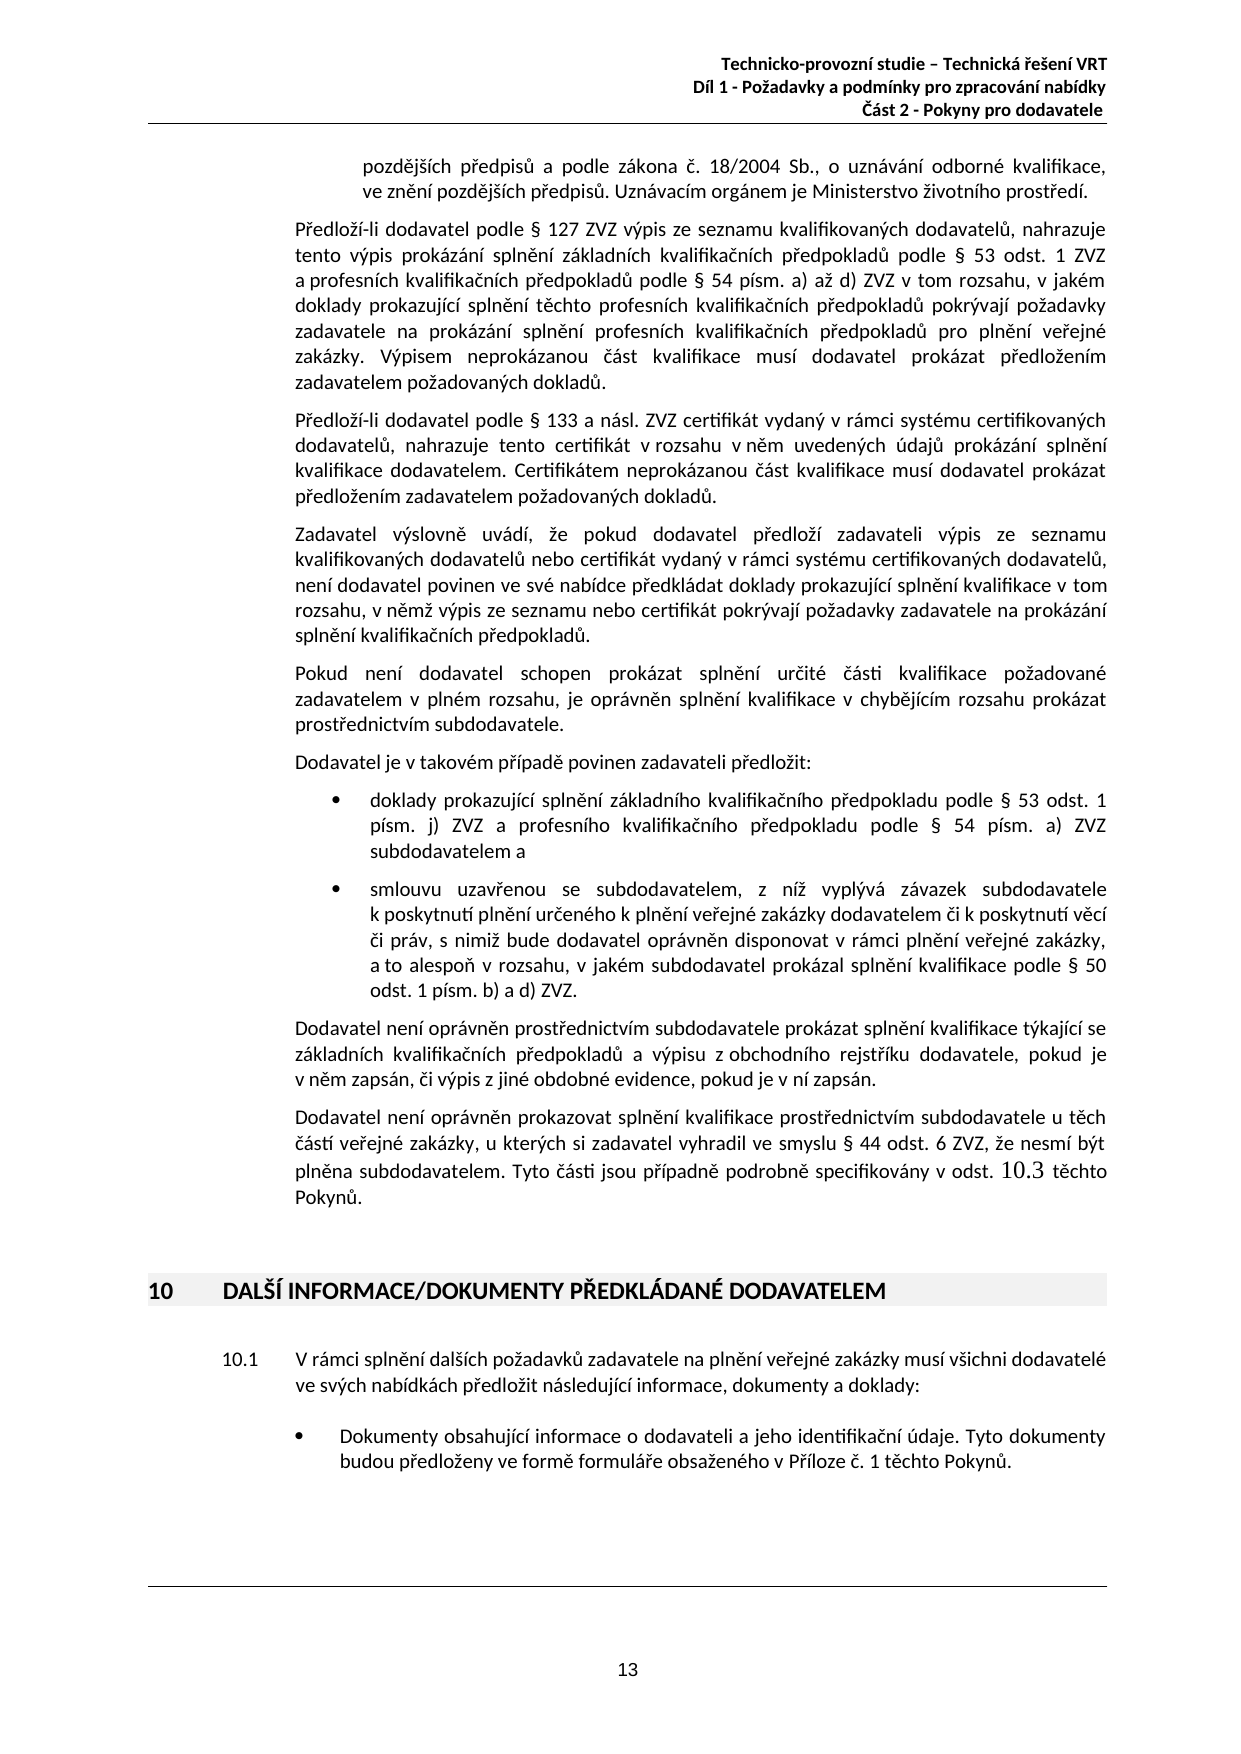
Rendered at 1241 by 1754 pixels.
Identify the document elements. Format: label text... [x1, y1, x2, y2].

list smlouvu uzavřenou se subdodavatelem, z níž vyplývá závazek subdodavatele k poskytnutí plnění určeného k plnění veřejné zakázky dodavatelem či k poskytnutí věcí či práv, s nimiž bude dodavatel oprávněn disponovat v rámci plnění veřejné zakázky, a to alespoň v rozsahu, v jakém subdodavatel prokázal splnění kvalifikace podle § 50 odst. 1 písm. b) a d) ZVZ. [332, 876, 1107, 1003]
subtitle DALŠÍ INFORMACE/DOKUMENTY PŘEDKLÁDANÉ DODAVATELEM [148, 1273, 1107, 1306]
list V rámci splnění dalších požadavků zadavatele na plnění veřejné zakázky musí všichni dodavatelé ve svých nabídkách předložit následující informace, dokumenty a doklady: [221, 1347, 1107, 1397]
text Předloží-li dodavatel podle § 127 ZVZ výpis ze seznamu kvalifikovaných dodavatelů, nahrazuje tento výpis prokázání splnění základních kvalifikačních předpokladů podle § 53 odst. 1 ZVZ a profesních kvalifikačních předpokladů podle § 54 písm. a) až d) ZVZ v tom rozsahu, v jakém doklady prokazující splnění těchto profesních kvalifikačních předpokladů pokrývají požadavky zadavatele na prokázání splnění profesních kvalifikačních předpokladů pro plnění veřejné zakázky. Výpisem neprokázanou část kvalifikace musí dodavatel prokázat předložením zadavatelem požadovaných dokladů. [295, 216, 1107, 394]
text Zadavatel výslovně uvádí, že pokud dodavatel předloží zadavateli výpis ze seznamu kvalifikovaných dodavatelů nebo certifikát vydaný v rámci systému certifikovaných dodavatelů, není dodavatel povinen ve své nabídce předkládat doklady prokazující splnění kvalifikace v tom rozsahu, v němž výpis ze seznamu nebo certifikát pokrývají požadavky zadavatele na prokázání splnění kvalifikačních předpokladů. [295, 521, 1107, 648]
text Dodavatel je v takovém případě povinen zadavateli předložit: [295, 749, 1107, 775]
text Pokud není dodavatel schopen prokázat splnění určité části kvalifikace požadované zadavatelem v plném rozsahu, je oprávněn splnění kvalifikace v chybějícím rozsahu prokázat prostřednictvím subdodavatele. [295, 661, 1107, 737]
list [325, 153, 1107, 204]
list Dokumenty obsahující informace o dodavateli a jeho identifikační údaje. Tyto dokumenty budou předloženy ve formě formuláře obsaženého v Příloze č. 1 těchto Pokynů. [295, 1423, 1107, 1474]
list doklady prokazující splnění základního kvalifikačního předpokladu podle § 53 odst. 1 písm. j) ZVZ a profesního kvalifikačního předpokladu podle § 54 písm. a) ZVZ subdodavatelem a [332, 787, 1107, 863]
text Dodavatel není oprávněn prostřednictvím subdodavatele prokázat splnění kvalifikace týkající se základních kvalifikačních předpokladů a výpisu z obchodního rejstříku dodavatele, pokud je v něm zapsán, či výpis z jiné obdobné evidence, pokud je v ní zapsán. [295, 1016, 1107, 1092]
text Dodavatel není oprávněn prokazovat splnění kvalifikace prostřednictvím subdodavatele u těch částí veřejné zakázky, u kterých si zadavatel vyhradil ve smyslu § 44 odst. 6 ZVZ, že nesmí být plněna subdodavatelem. Tyto části jsou případně podrobně specifikovány v odst. 10.3 těchto Pokynů. [295, 1104, 1107, 1209]
text Předloží-li dodavatel podle § 133 a násl. ZVZ certifikát vydaný v rámci systému certifikovaných dodavatelů, nahrazuje tento certifikát v rozsahu v něm uvedených údajů prokázání splnění kvalifikace dodavatelem. Certifikátem neprokázanou část kvalifikace musí dodavatel prokázat předložením zadavatelem požadovaných dokladů. [295, 407, 1107, 508]
